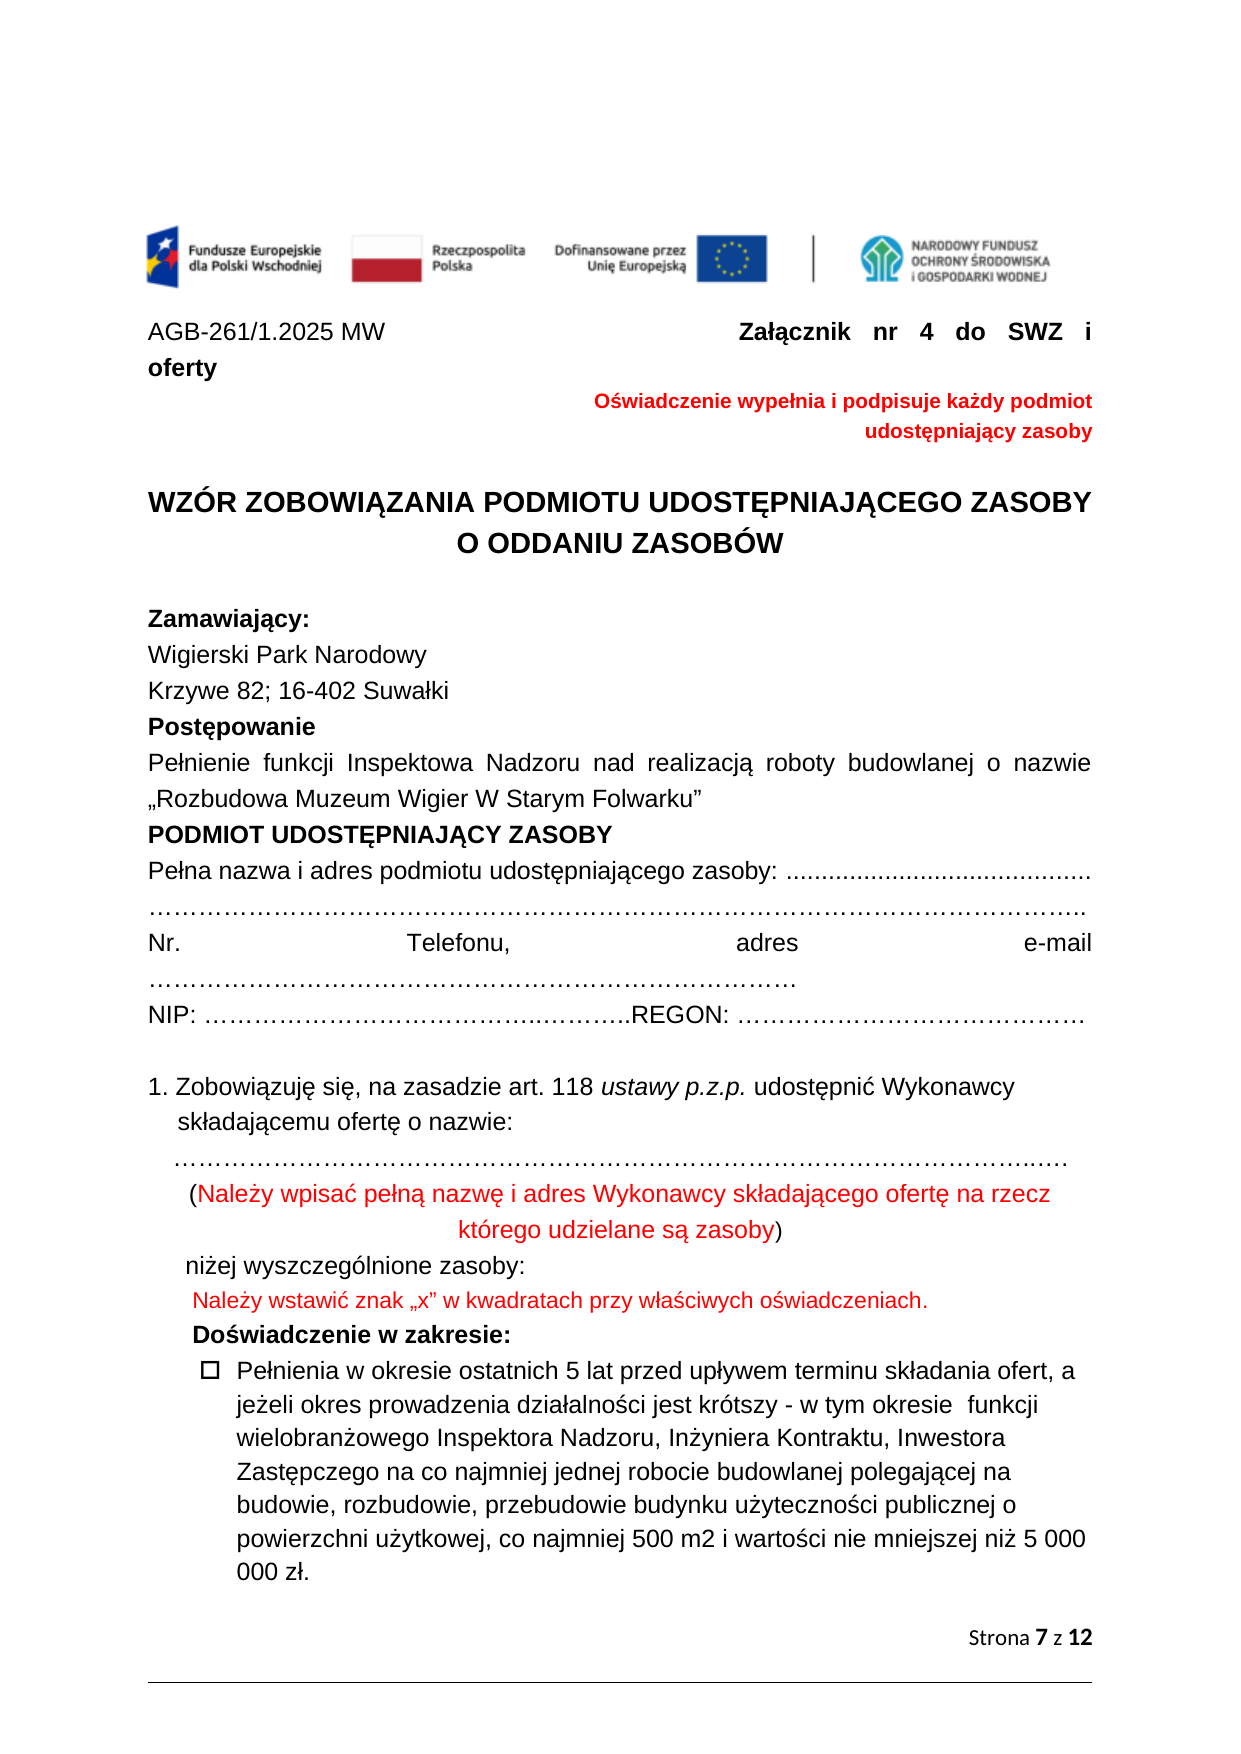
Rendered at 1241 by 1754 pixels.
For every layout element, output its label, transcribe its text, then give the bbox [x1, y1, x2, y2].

text NIP: …………………………………..………..REGON: …………………………………… [148, 999, 1092, 1028]
text Doświadczenie w zakresie: [192, 1320, 1092, 1349]
text PODMIOT UDOSTĘPNIAJĄCY ZASOBY [148, 820, 1092, 849]
picture [125, 209, 1071, 310]
text 1. Zobowiązuję się, na zasadzie art. 118 ustawy p.z.p. udostępnić Wykonawcy składającemu ofertę o nazwie: [148, 1071, 1092, 1136]
text Krzywe 82; 16-402 Suwałki [148, 676, 1092, 705]
text AGB-261/1.2025 MW Załącznik nr 4 do SWZ i oferty [148, 317, 1092, 382]
text Zamawiający: [148, 604, 1092, 633]
list Pełnienia w okresie ostatnich 5 lat przed upływem terminu składania ofert, a jeżeli okres prowadzenia działalności jest krótszy - w tym okresie funkcji wielobranżowego Inspektora Nadzoru, Inżyniera Kontraktu, Inwestora Zastępczego na co najmniej jednej robocie budowlanej polegającej na budowie, rozbudowie, przebudowie budynku użyteczności publicznej o powierzchni użytkowej, co najmniej 500 m2 i wartości nie mniejszej niż 5 000 000 zł. [199, 1356, 1092, 1586]
text Wigierski Park Narodowy [148, 640, 1092, 669]
text Oświadczenie wypełnia i podpisuje każdy podmiot udostępniający zasoby [473, 389, 1092, 443]
text niżej wyszczególnione zasoby: [148, 1251, 1092, 1280]
text Pełnienie funkcji Inspektowa Nadzoru nad realizacją roboty budowlanej o nazwie „Rozbudowa Muzeum Wigier W Starym Folwarku” [148, 748, 1092, 813]
text ………………………………………………………………………………………………….. [148, 892, 1092, 921]
text Pełna nazwa i adres podmiotu udostępniającego zasoby: [148, 856, 1092, 884]
text …………………………………………………………………………………………..…. (Należy wpisać pełną nazwę i adres Wykonawcy składającego ofertę na rzecz którego udzielane są zasoby) [148, 1143, 1092, 1244]
text Nr. Telefonu, adres e-mail …………………………………………………………………… [148, 928, 1092, 992]
text WZÓR ZOBOWIĄZANIA PODMIOTU UDOSTĘPNIAJĄCEGO ZASOBY O ODDANIU ZASOBÓW [148, 484, 1092, 560]
list Należy wstawić znak „x” w kwadratach przy właściwych oświadczeniach. [192, 1287, 1092, 1313]
text Postępowanie [148, 712, 1092, 741]
